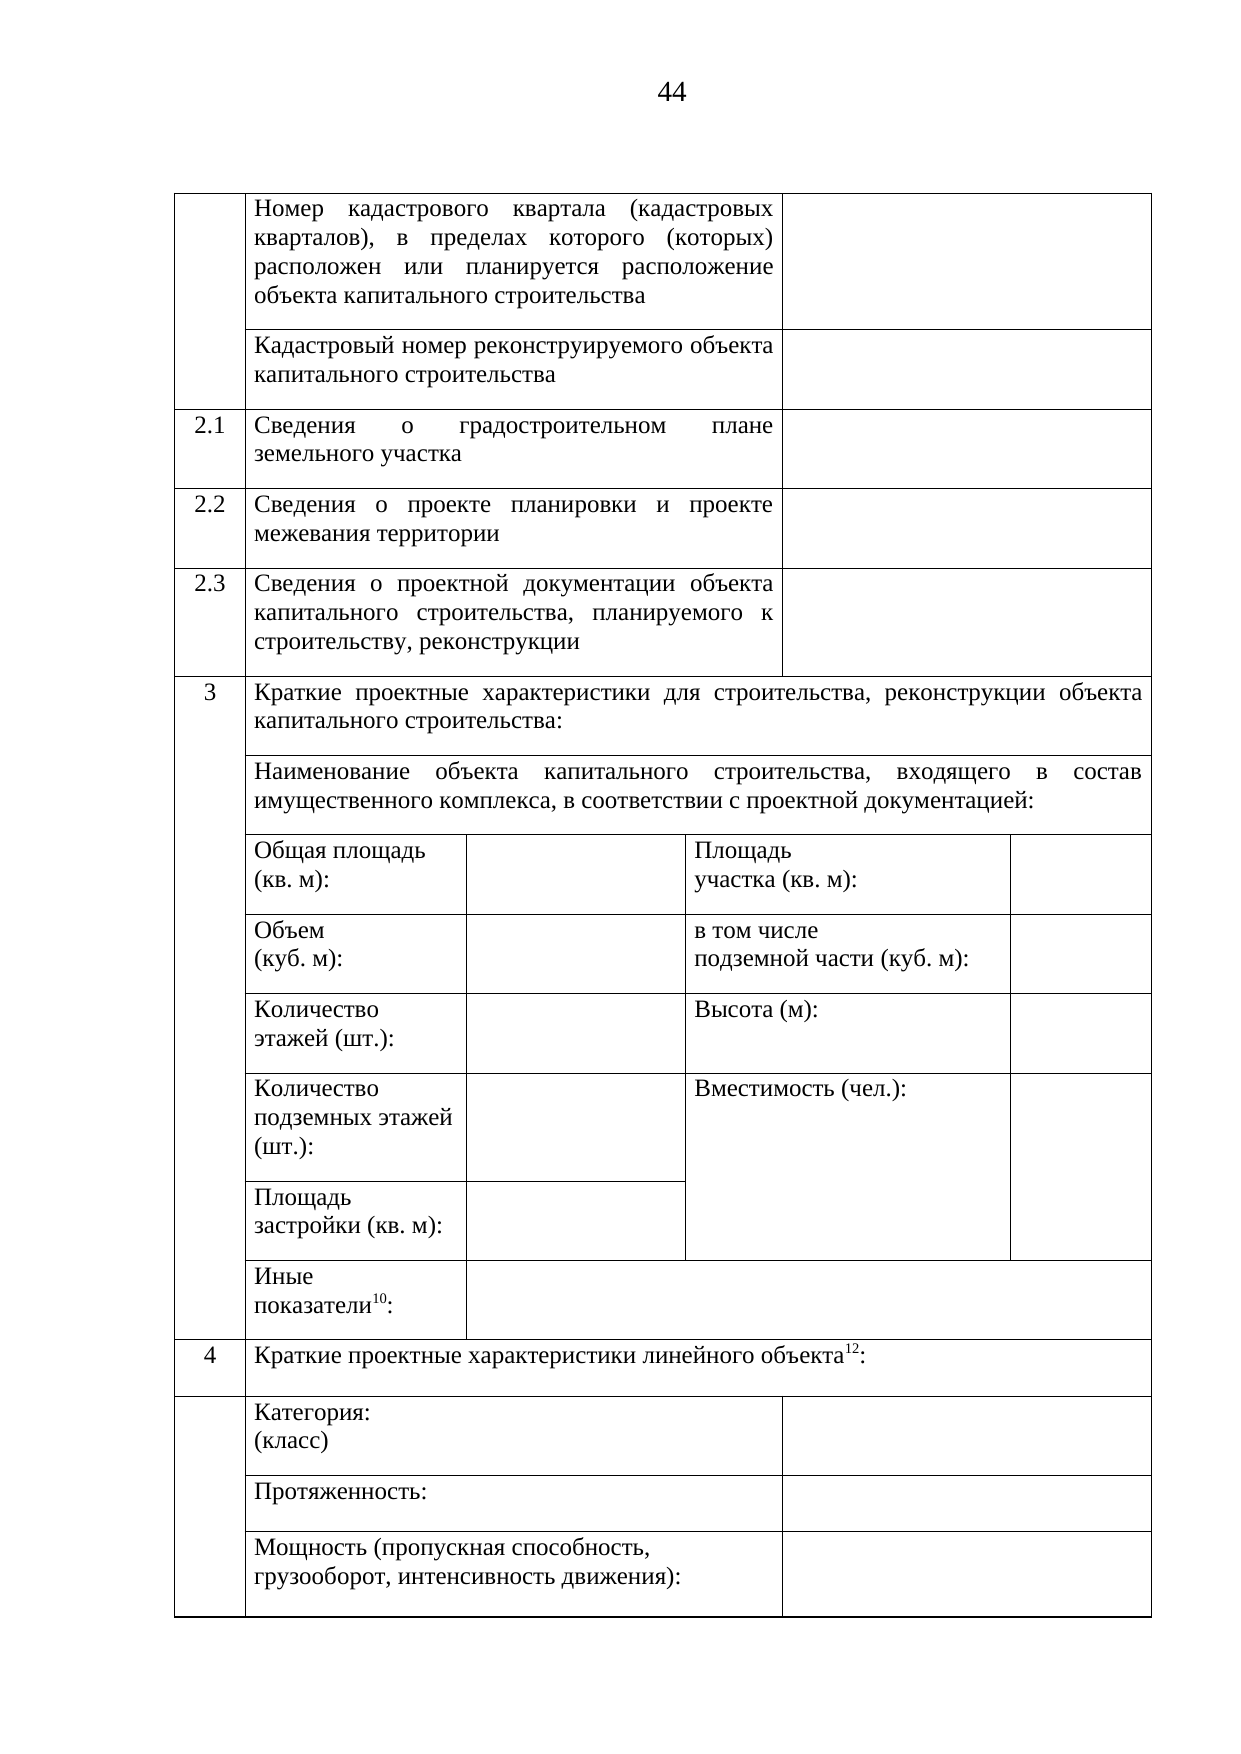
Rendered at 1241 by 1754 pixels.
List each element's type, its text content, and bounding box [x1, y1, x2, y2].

table_cell Краткие проектные характеристики для строительства, реконструкции объекта капитального строительства: [246, 677, 1151, 755]
table_cell [467, 1074, 685, 1181]
table_cell [783, 1532, 1151, 1616]
table_cell Сведения о градостроительном плане земельного участка [246, 410, 782, 488]
table_cell [783, 194, 1151, 329]
table_cell [783, 1397, 1151, 1475]
table_cell в том числе подземной части (куб. м): [686, 915, 1010, 993]
table_cell [1011, 1074, 1151, 1260]
table_cell [467, 835, 685, 914]
table_cell Общая площадь (кв. м): [246, 835, 466, 914]
table_cell Номер кадастрового квартала (кадастровых кварталов), в пределах которого (которых) расположен или планируется расположение объекта капитального строительства [246, 194, 782, 329]
table_cell Площадь застройки (кв. м): [246, 1182, 466, 1260]
table_cell [467, 994, 685, 1072]
table_cell Сведения о проекте планировки и проекте межевания территории [246, 489, 782, 567]
table_cell [783, 330, 1151, 409]
table_cell 3 [175, 677, 245, 1072]
table_cell [783, 569, 1151, 676]
table_cell [467, 1261, 1151, 1339]
table_cell [467, 915, 685, 993]
table_cell 2.2 [175, 489, 245, 567]
table_cell [783, 1476, 1151, 1531]
table_cell [783, 489, 1151, 567]
table_cell 2 [175, 194, 245, 409]
table_cell Иные показатели10: [246, 1261, 466, 1339]
table_cell Мощность (пропускная способность, грузооборот, интенсивность движения): [246, 1532, 782, 1616]
table_cell [1011, 994, 1151, 1072]
table_cell Высота (м): [686, 994, 1010, 1072]
table_cell [175, 1073, 245, 1339]
table_cell Вместимость (чел.): [686, 1074, 1010, 1260]
table_cell Количество этажей (шт.): [246, 994, 466, 1072]
table_cell 4 [175, 1340, 245, 1396]
table_cell [467, 1182, 685, 1260]
table_cell [175, 1397, 245, 1616]
table_cell [1011, 915, 1151, 993]
table_cell Объем (куб. м): [246, 915, 466, 993]
table_cell [1011, 835, 1151, 914]
table_cell Категория: (класс) [246, 1397, 782, 1475]
table_cell Кадастровый номер реконструируемого объекта капитального строительства [246, 330, 782, 409]
table_cell 2.1 [175, 410, 245, 488]
table_cell 2.3 [175, 569, 245, 676]
table_cell Протяженность: [246, 1476, 782, 1531]
table_cell [783, 410, 1151, 488]
table_cell Краткие проектные характеристики линейного объекта12: [246, 1340, 1151, 1396]
table_cell Площадь участка (кв. м): [686, 835, 1010, 914]
table_cell Наименование объекта капитального строительства, входящего в состав имущественного комплекса, в соответствии с проектной документацией: [246, 756, 1151, 834]
table_cell Сведения о проектной документации объекта капитального строительства, планируемого к строительству, реконструкции [246, 569, 782, 676]
table_cell Количество подземных этажей (шт.): [246, 1074, 466, 1181]
